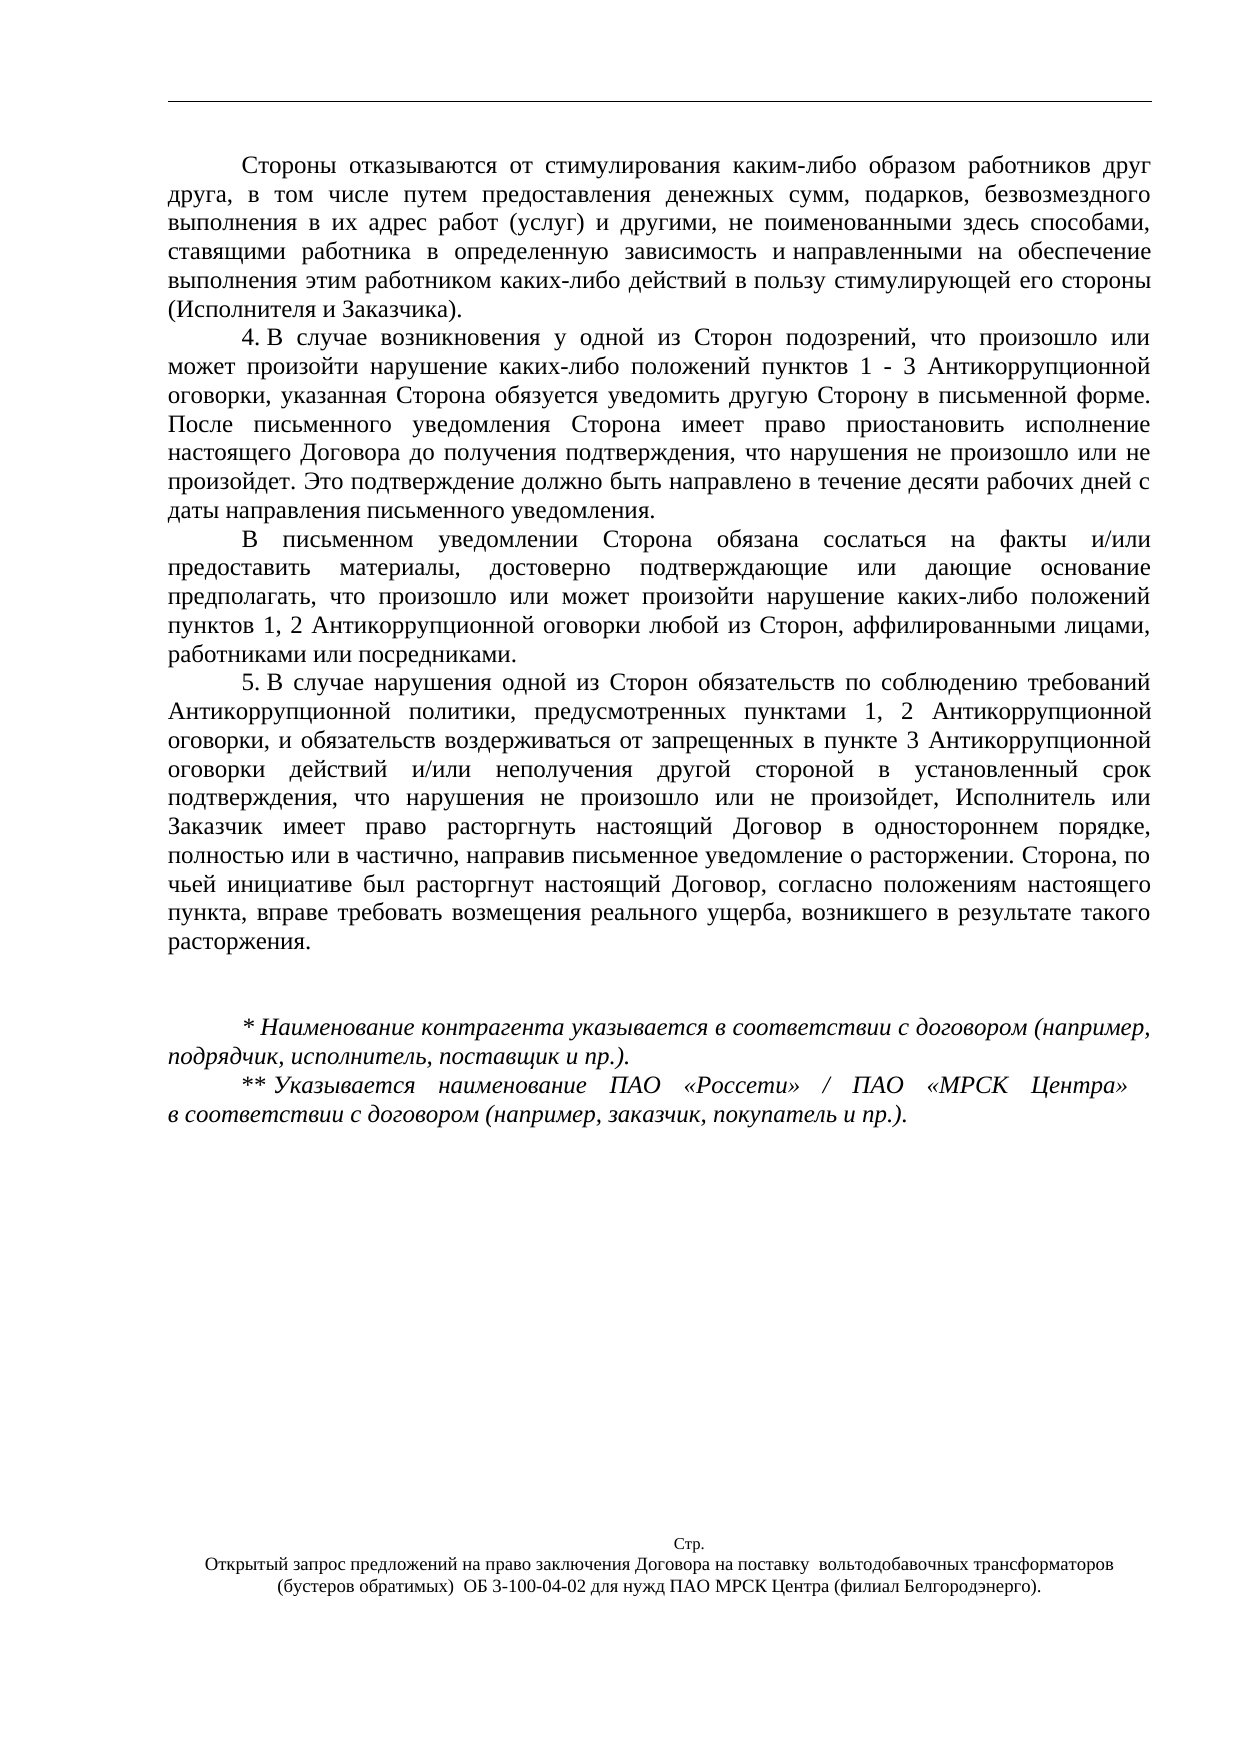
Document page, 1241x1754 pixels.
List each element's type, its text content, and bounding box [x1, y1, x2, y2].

text * Наименование контрагента указывается в соответствии с договором (например, подрядчик, исполнитель, поставщик и пр.). [168, 1012, 1152, 1070]
text Стороны отказываются от стимулирования каким-либо образом работников друг друга, в том числе путем предоставления денежных сумм, подарков, безвозмездного выполнения в их адрес работ (услуг) и другими, не поименованными здесь способами, ставящими работника в определенную зависимость и направленными на обеспечение выполнения этим работником каких-либо действий в пользу стимулирующей его стороны (Исполнителя и Заказчика). [168, 150, 1152, 322]
text 5. В случае нарушения одной из Сторон обязательств по соблюдению требований Антикоррупционной политики, предусмотренных пунктами 1, 2 Антикоррупционной оговорки, и обязательств воздерживаться от запрещенных в пункте 3 Антикоррупционной оговорки действий и/или неполучения другой стороной в установленный срок подтверждения, что нарушения не произошло или не произойдет, Исполнитель или Заказчик имеет право расторгнуть настоящий Договор в одностороннем порядке, полностью или в частично, направив письменное уведомление о расторжении. Сторона, по чьей инициативе был расторгнут настоящий Договор, согласно положениям настоящего пункта, вправе требовать возмещения реального ущерба, возникшего в результате такого расторжения. [168, 667, 1152, 955]
text ** Указывается наименование ПАО «Россети» / ПАО «МРСК Центра» в соответствии с договором (например, заказчик, покупатель и пр.). [168, 1070, 1152, 1127]
text 4. В случае возникновения у одной из Сторон подозрений, что произошло или может произойти нарушение каких-либо положений пунктов 1 - 3 Антикоррупционной оговорки, указанная Сторона обязуется уведомить другую Сторону в письменной форме. После письменного уведомления Сторона имеет право приостановить исполнение настоящего Договора до получения подтверждения, что нарушения не произошло или не произойдет. Это подтверждение должно быть направлено в течение десяти рабочих дней с даты направления письменного уведомления. [168, 322, 1152, 524]
text В письменном уведомлении Сторона обязана сослаться на факты и/или предоставить материалы, достоверно подтверждающие или дающие основание предполагать, что произошло или может произойти нарушение каких-либо положений пунктов 1, 2 Антикоррупционной оговорки любой из Сторон, аффилированными лицами, работниками или посредниками. [168, 524, 1152, 667]
